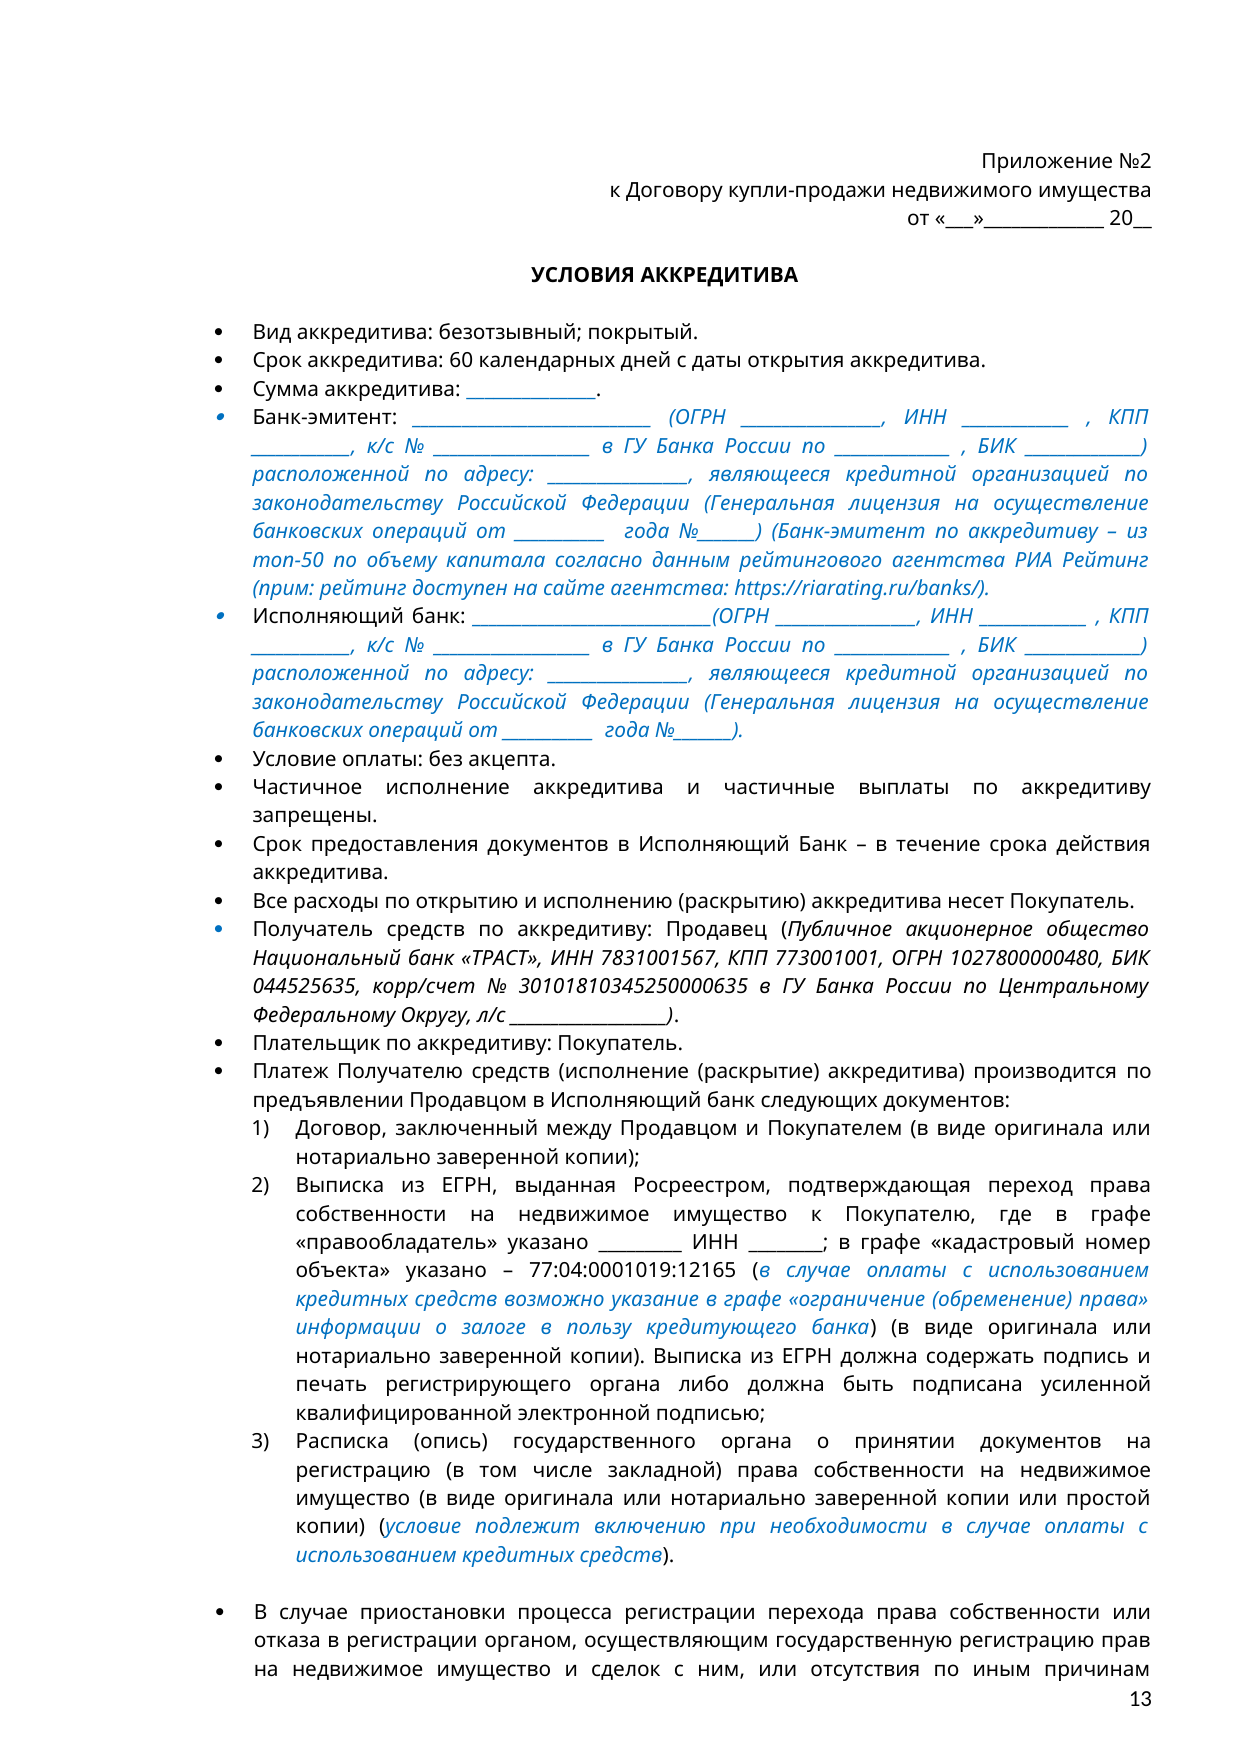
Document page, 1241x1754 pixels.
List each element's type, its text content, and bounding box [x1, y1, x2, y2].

list Вид аккредитива: безотзывный; покрытый. [215, 317, 1152, 346]
list Исполняющий банк: _____________________________(ОГРН _________________, ИНН _____________ , КПП ____________, к/с № ___________________ в ГУ Банка России по ______________ , БИК ______________) расположенной по адресу: _________________, являющееся кредитной организацией по законодательству Российской Федерации (Генеральная лицензия на осуществление банковских операций от ___________ года №_______). [215, 602, 1152, 744]
list Банк-эмитент: _____________________________ (ОГРН _________________, ИНН _____________ , КПП ____________, к/с № ___________________ в ГУ Банка России по ______________ , БИК ______________) расположенной по адресу: _________________, являющееся кредитной организацией по законодательству Российской Федерации (Генеральная лицензия на осуществление банковских операций от ___________ года №_______) (Банк-эмитент по аккредитиву – из топ-50 по объему капитала согласно данным рейтингового агентства РИА Рейтинг (прим: рейтинг доступен на сайте агентства: https://riarating.ru/banks/). [215, 402, 1152, 602]
list Все расходы по открытию и исполнению (раскрытию) аккредитива несет Покупатель. [215, 886, 1152, 914]
text Приложение №2 [177, 147, 1152, 175]
list Получатель средств по аккредитиву: Продавец (Публичное акционерное общество Национальный банк «ТРАСТ», ИНН 7831001567, КПП 773001001, ОГРН 1027800000480, БИК 044525635, корр/счет № 30101810345250000635 в ГУ Банка России по Центральному Федеральному Округу, л/с ___________________). [215, 914, 1152, 1028]
list Срок аккредитива: 60 календарных дней с даты открытия аккредитива. [215, 346, 1152, 374]
list Сумма аккредитива: ______________. [215, 374, 1152, 402]
list Срок предоставления документов в Исполняющий Банк – в течение срока действия аккредитива. [215, 829, 1152, 886]
list Платеж Получателю средств (исполнение (раскрытие) аккредитива) производится по предъявлении Продавцом в Исполняющий банк следующих документов: [215, 1057, 1152, 1113]
text от «___»_____________ 20__ [251, 203, 1152, 232]
text УСЛОВИЯ АККРЕДИТИВА [177, 260, 1152, 289]
list Частичное исполнение аккредитива и частичные выплаты по аккредитиву запрещены. [215, 772, 1152, 829]
list Расписка (опись) государственного органа о принятии документов на регистрацию (в том числе закладной) права собственности на недвижимое имущество (в виде оригинала или нотариально заверенной копии или простой копии) (условие подлежит включению при необходимости в случае оплаты с использованием кредитных средств). [251, 1426, 1152, 1568]
text к Договору купли-продажи недвижимого имущества [177, 175, 1152, 203]
list Плательщик по аккредитиву: Покупатель. [215, 1028, 1152, 1057]
list Договор, заключенный между Продавцом и Покупателем (в виде оригинала или нотариально заверенной копии); [251, 1113, 1152, 1170]
list Условие оплаты: без акцепта. [215, 744, 1152, 772]
list Выписка из ЕГРН, выданная Росреестром, подтверждающая переход права собственности на недвижимое имущество к Покупателю, где в графе «правообладатель» указано _________ ИНН ________; в графе «кадастровый номер объекта» указано – 77:04:0001019:12165 (в случае оплаты с использованием кредитных средств возможно указание в графе «ограничение (обременение) права» информации о залоге в пользу кредитующего банка) (в виде оригинала или нотариально заверенной копии). Выписка из ЕГРН должна содержать подпись и печать регистрирующего органа либо должна быть подписана усиленной квалифицированной электронной подписью; [251, 1170, 1152, 1426]
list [216, 1597, 1152, 1682]
